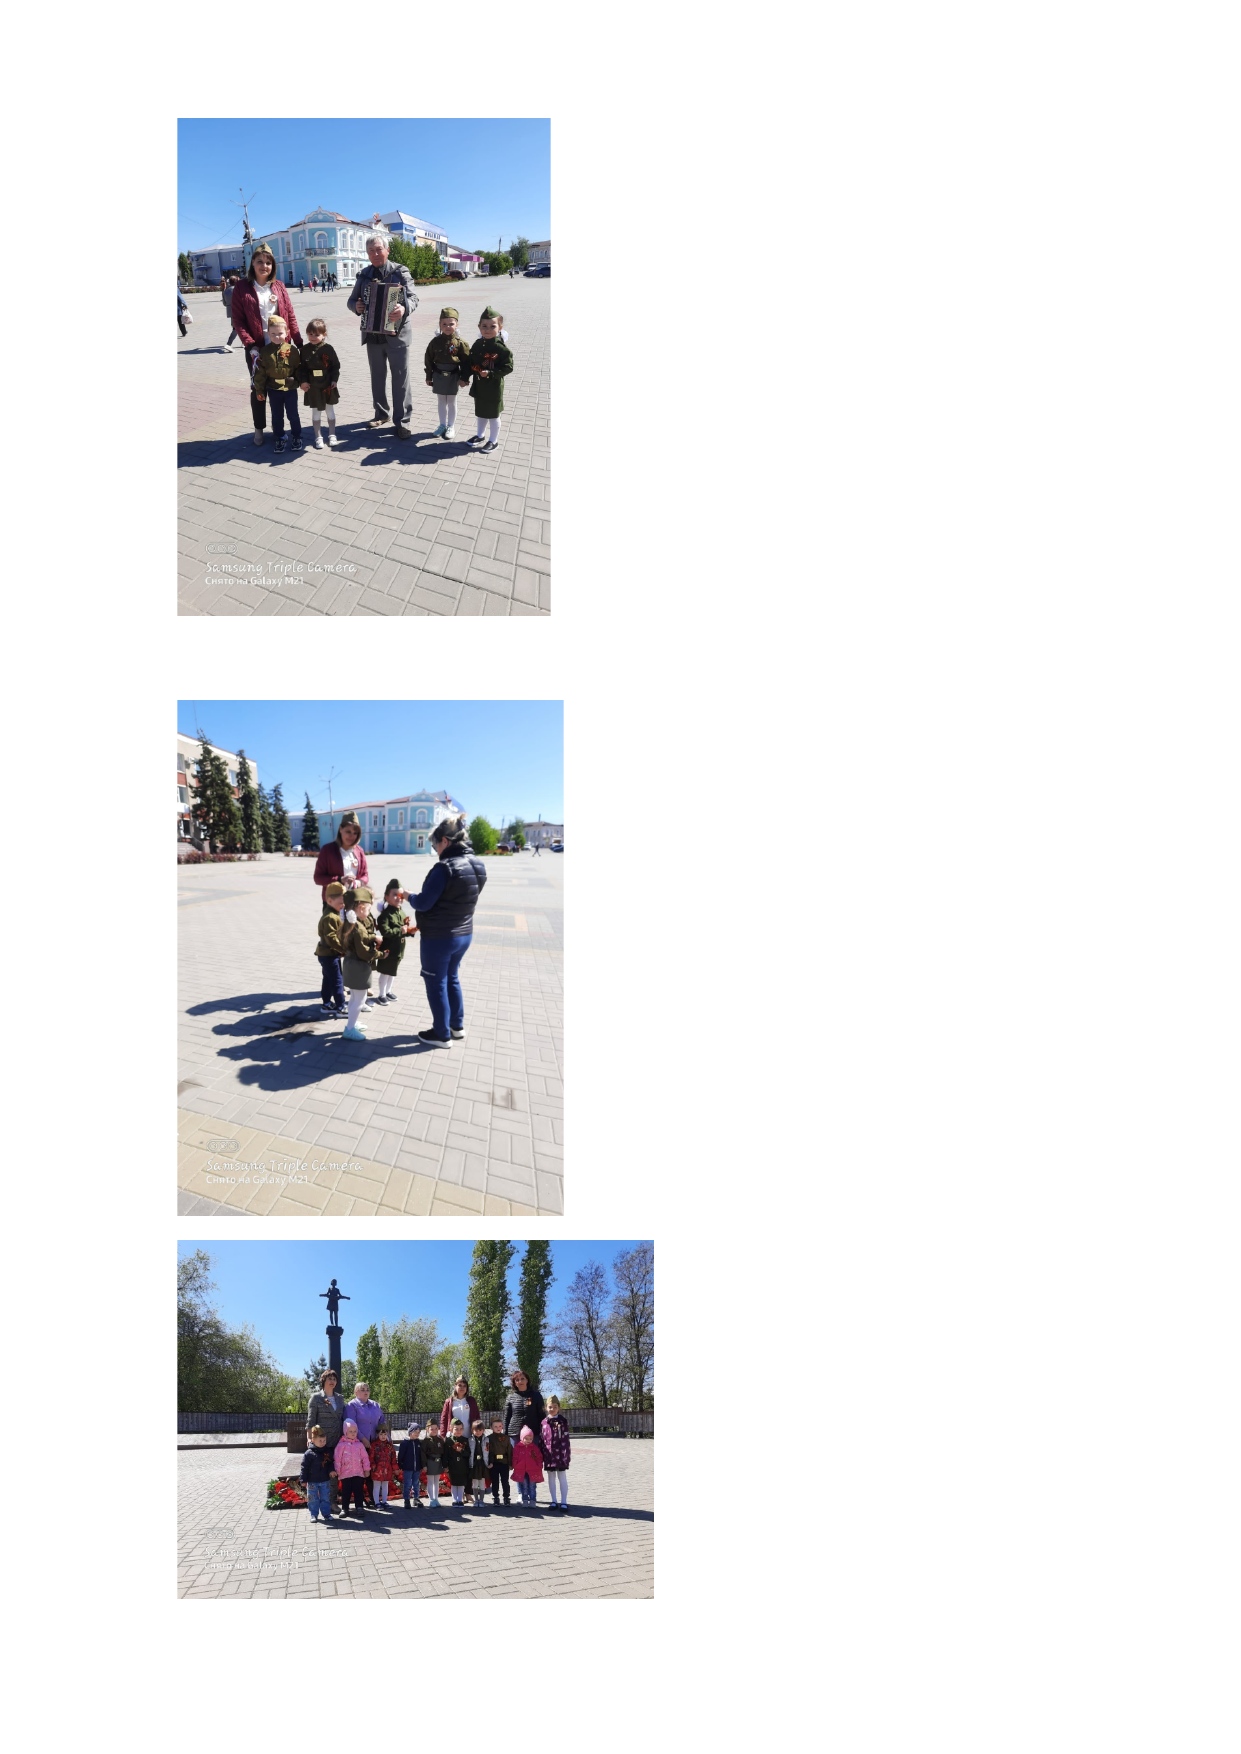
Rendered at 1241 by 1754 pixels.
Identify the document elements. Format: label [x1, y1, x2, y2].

picture [177, 1240, 654, 1599]
picture [177, 700, 564, 1216]
picture [177, 118, 551, 616]
